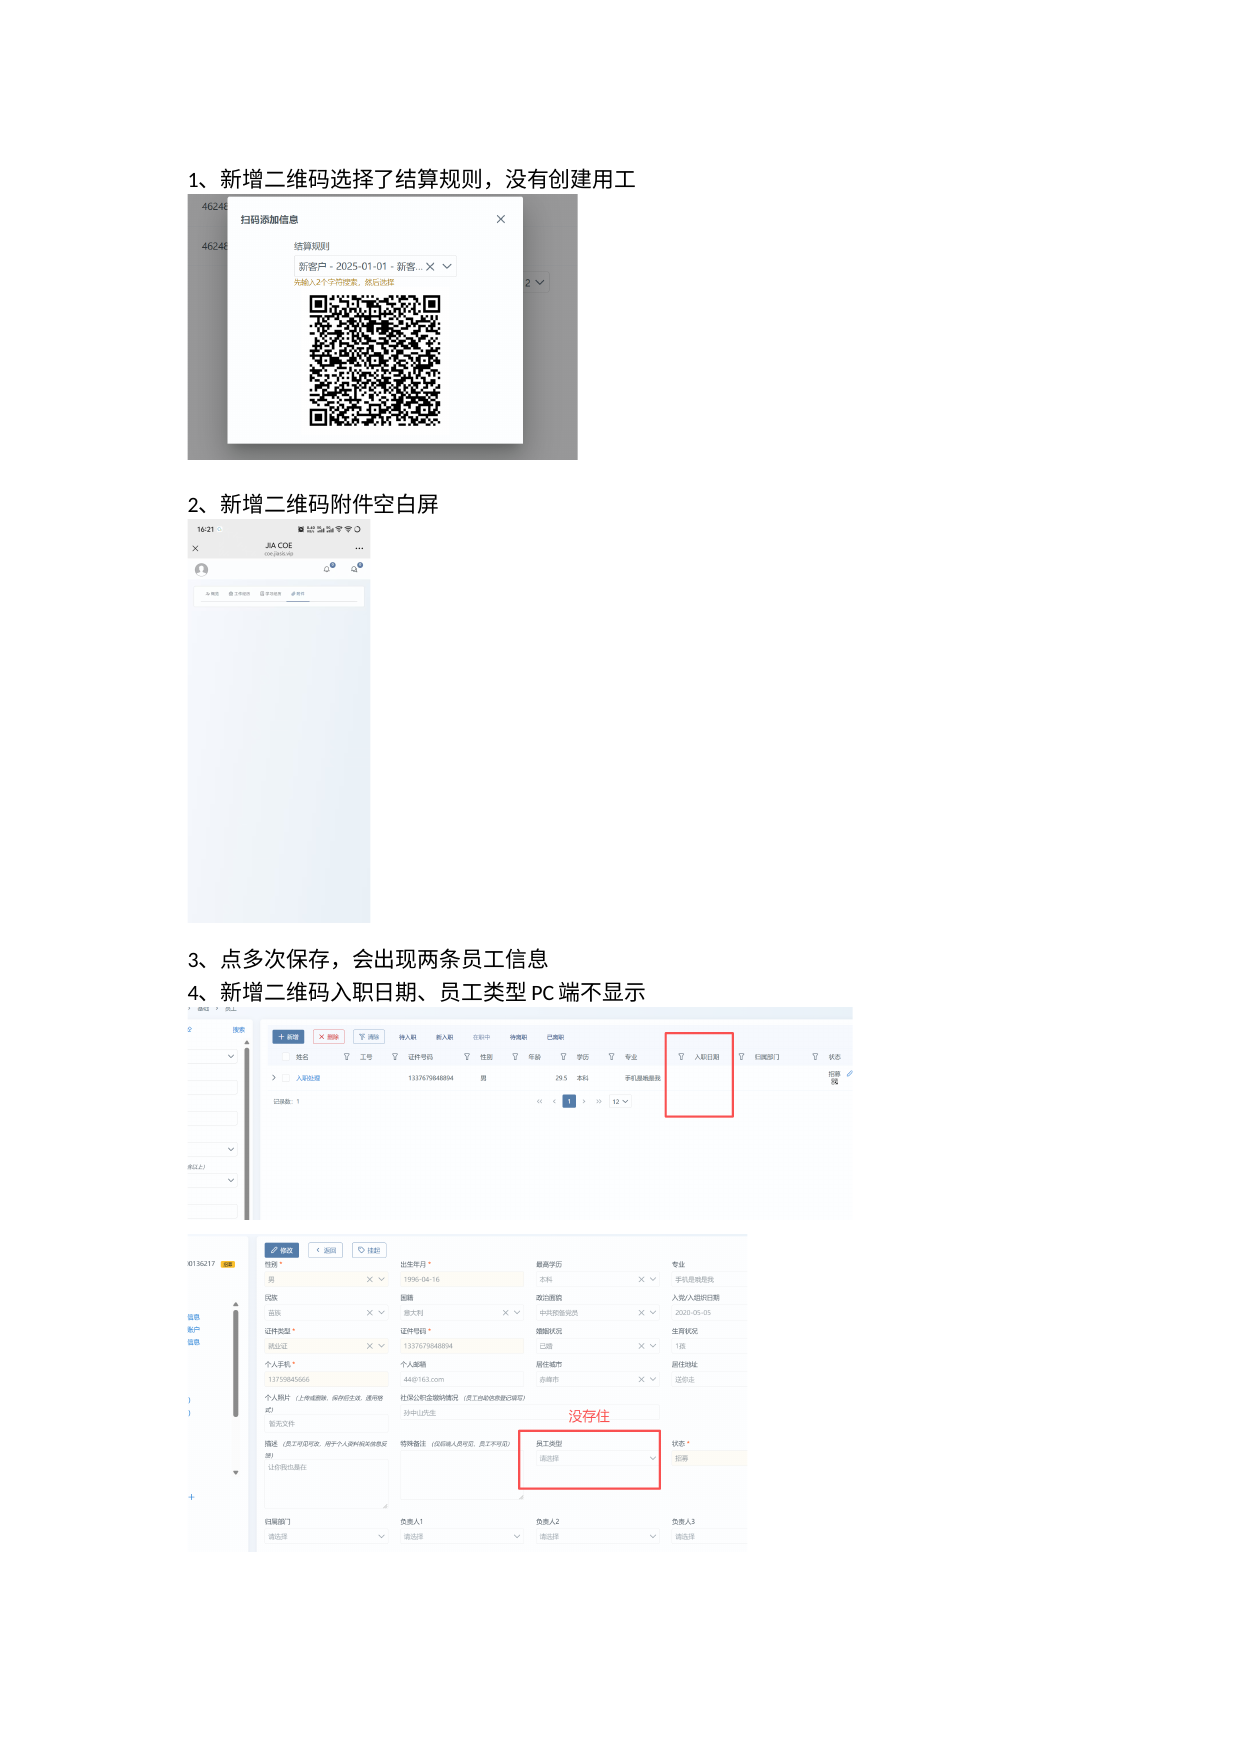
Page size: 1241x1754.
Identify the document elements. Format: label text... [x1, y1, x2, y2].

picture [187, 1007, 853, 1220]
picture [187, 1234, 748, 1552]
picture [187, 519, 371, 923]
list 新增二维码选择了结算规则，没有创建用工 [187, 162, 1053, 194]
picture [187, 194, 578, 460]
list 点多次保存，会出现两条员工信息 [187, 942, 1053, 974]
list 新增二维码入职日期、员工类型PC端不显示 [187, 974, 1053, 1007]
list 新增二维码附件空白屏 [187, 487, 1053, 519]
